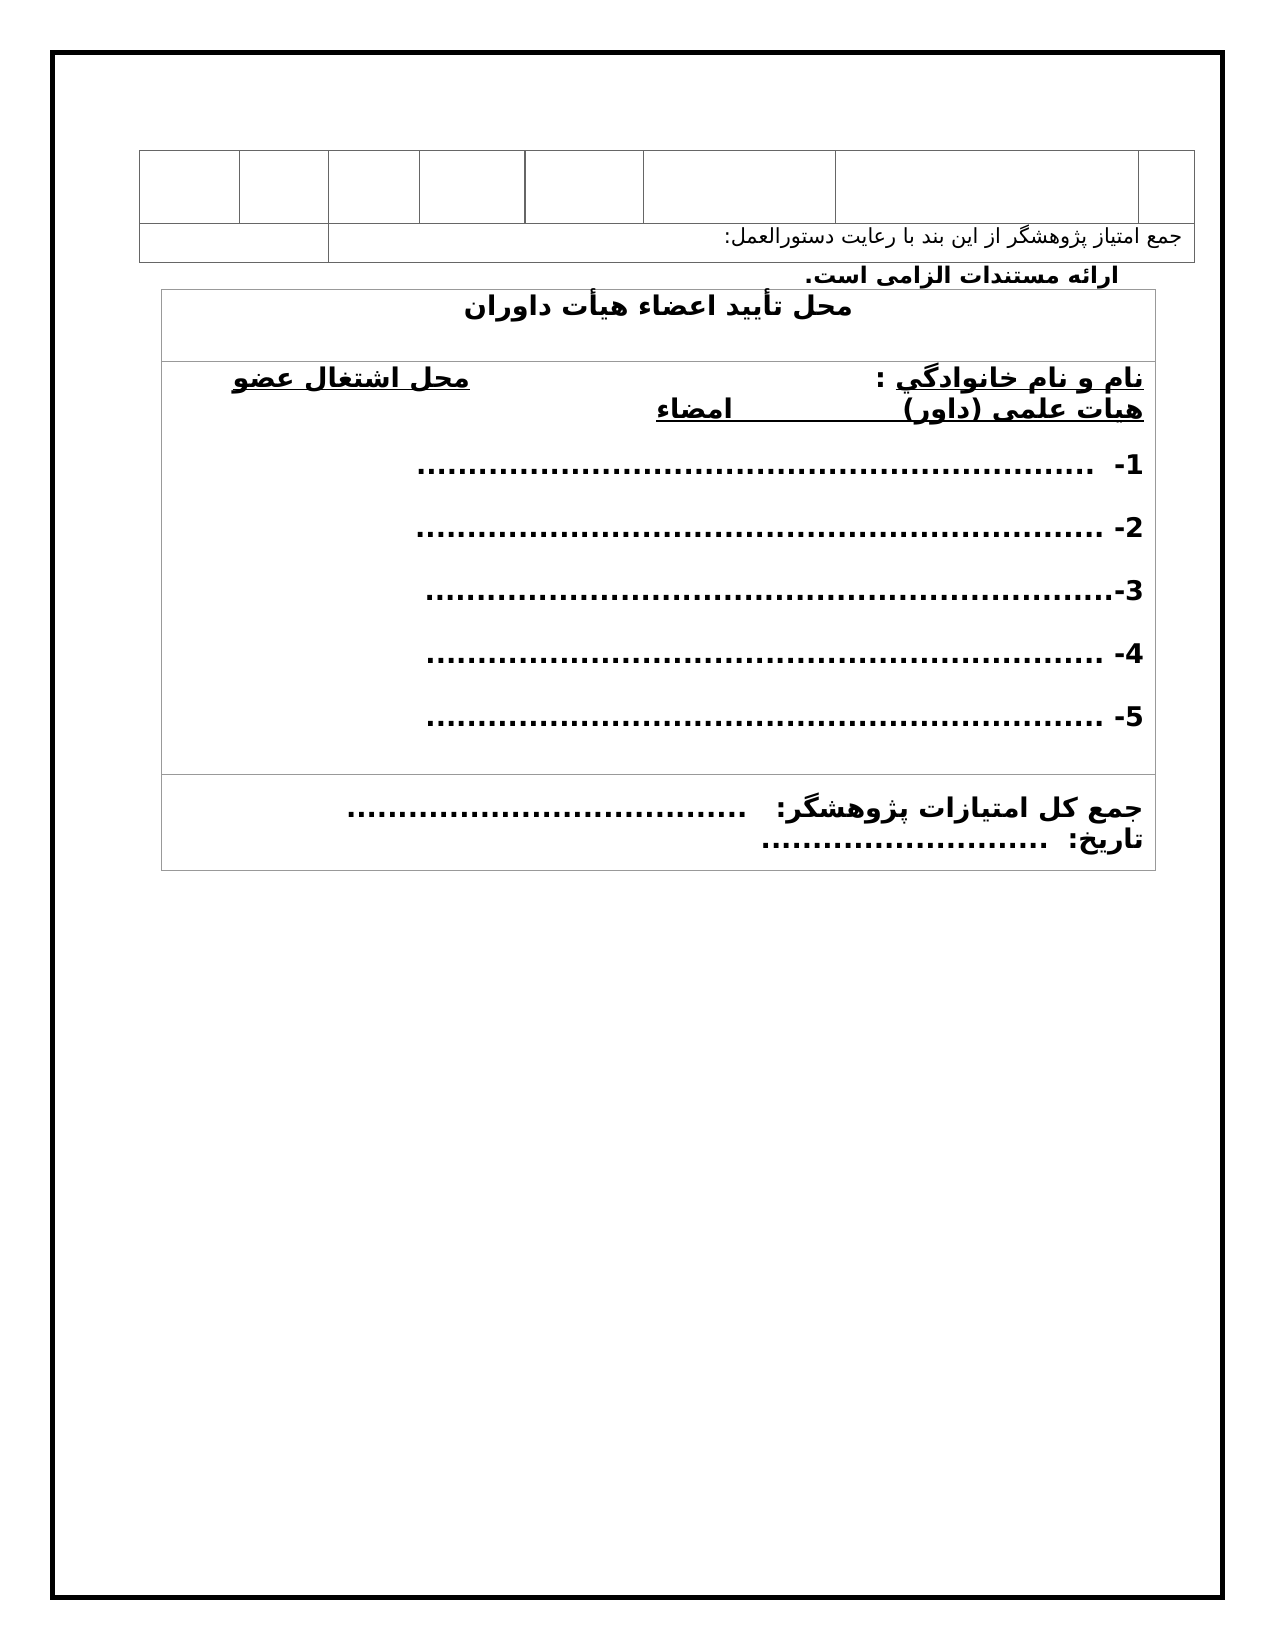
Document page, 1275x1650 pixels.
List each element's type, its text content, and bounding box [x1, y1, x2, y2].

table_cell [240, 151, 328, 223]
table_cell [140, 151, 239, 223]
table_cell [420, 151, 524, 223]
table_cell [526, 151, 643, 223]
table_header محل تأييد اعضاء هیأت داوران [162, 290, 1155, 361]
table_cell [140, 224, 328, 262]
table_cell [329, 151, 419, 223]
table_cell جمع كل امتيازات پژوهشگر: ....................................... تاريخ: ............................ [162, 775, 1155, 870]
table_cell [644, 151, 835, 223]
text ارائه مستندات الزامی است. [192, 263, 1125, 289]
table_cell نام و نام خانوادگي : محل اشتغال عضو هیات علمی (داور) امضاء 1- .................................................................. 2- ................................................................... 3-................................................................... 4- .................................................................. 5- .................................................................. [162, 362, 1155, 774]
table_cell [1139, 151, 1194, 223]
table_cell [836, 151, 1138, 223]
table_cell جمع امتياز پژوهشگر از اين بند با رعايت دستورالعمل: [329, 224, 1194, 262]
